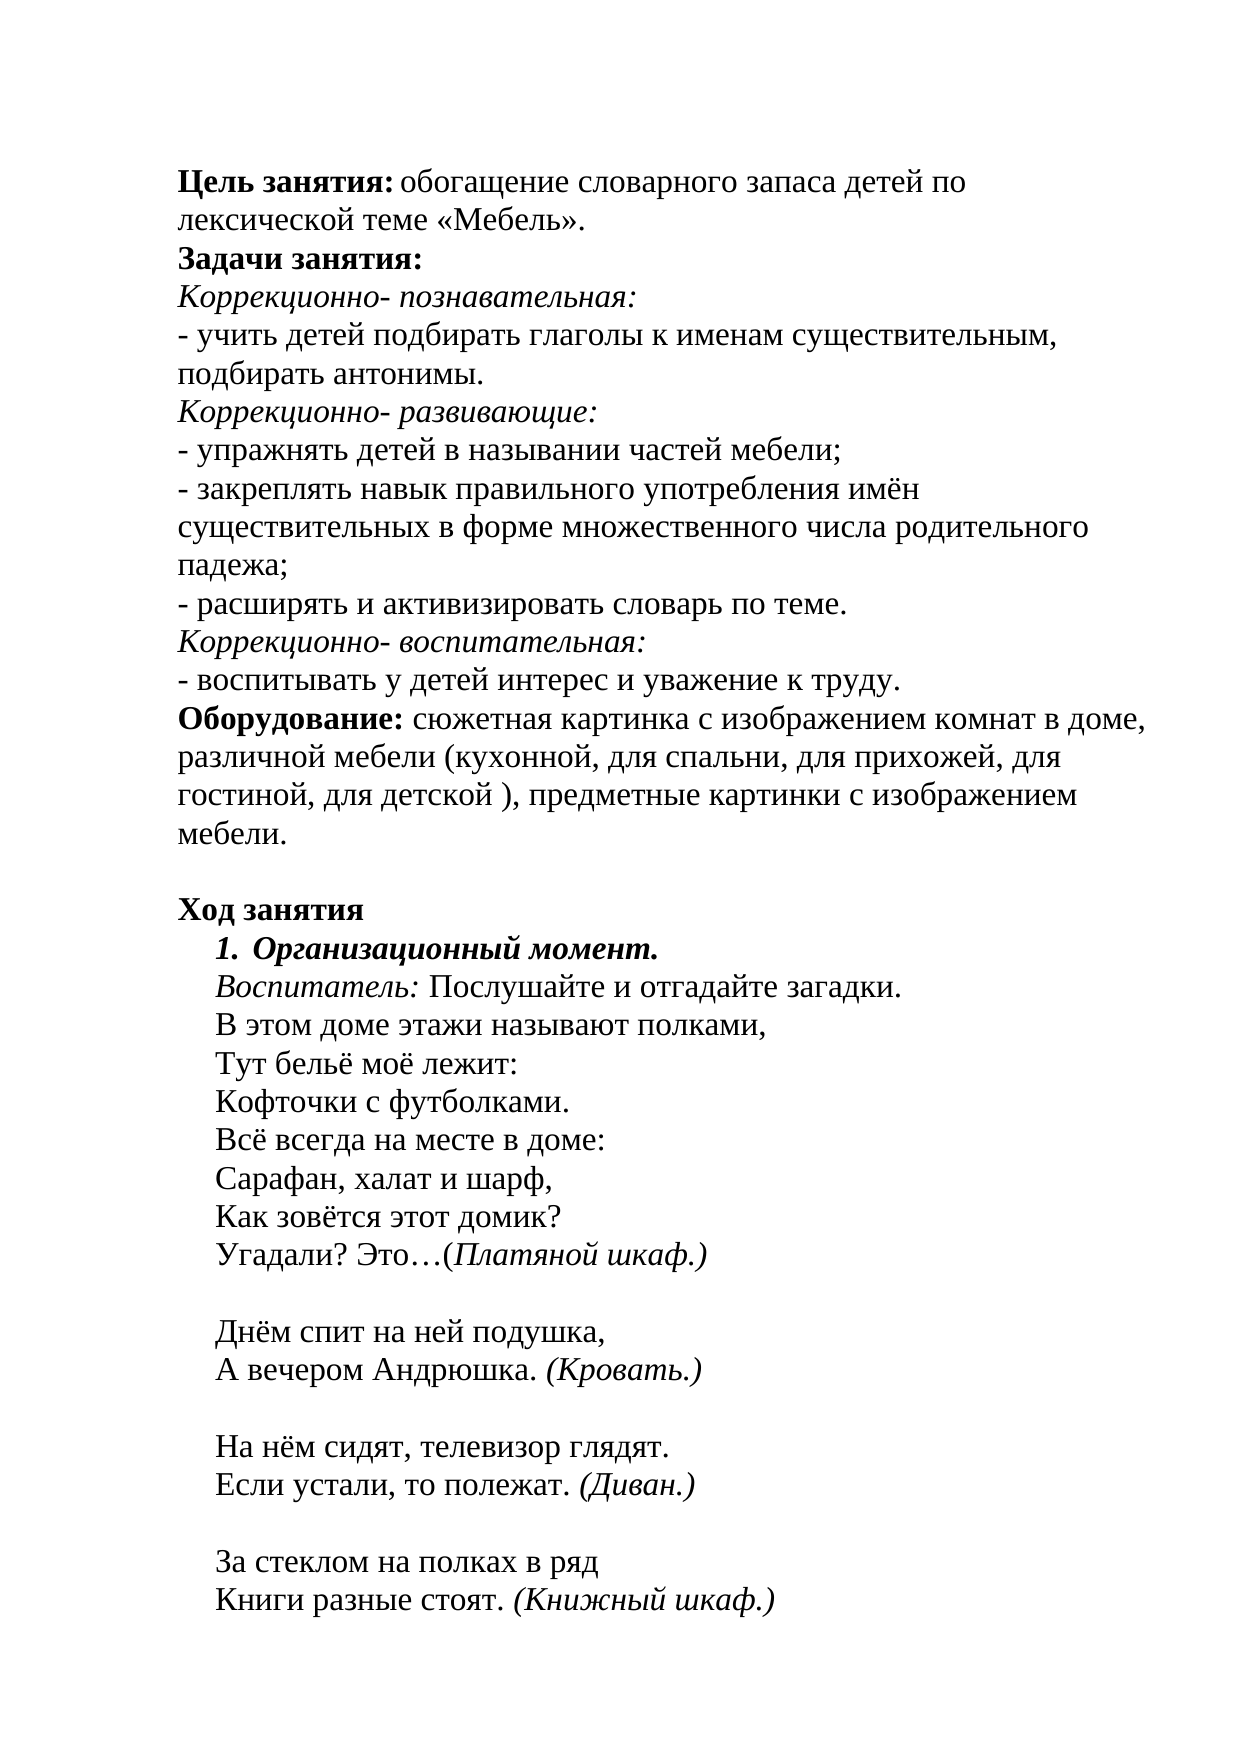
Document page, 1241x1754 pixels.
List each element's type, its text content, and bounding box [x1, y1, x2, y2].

text Угадали? Это…(Платяной шкаф.) [215, 1234, 1152, 1273]
text - воспитывать у детей интерес и уважение к труду. [177, 659, 1152, 698]
text А вечером Андрюшка. (Кровать.) [215, 1349, 1152, 1388]
text Коррекционно- познавательная: [177, 276, 1152, 314]
list Организационный момент. [215, 928, 1152, 966]
text - учить детей подбирать глаголы к именам существительным, подбирать антонимы. [177, 314, 1152, 391]
text Если устали, то полежат. (Диван.) [215, 1464, 1152, 1503]
text Ход занятия [177, 889, 1152, 928]
text Воспитатель: Послушайте и отгадайте загадки. [215, 966, 1152, 1004]
text Кофточки с футболками. [215, 1081, 1152, 1119]
text Цель занятия: обогащение словарного запаса детей по лексической теме «Мебель». [177, 161, 1152, 238]
text Как зовётся этот домик? [215, 1196, 1152, 1234]
text Днём спит на ней подушка, [215, 1311, 1152, 1349]
text Книги разные стоят. (Книжный шкаф.) [215, 1579, 1152, 1618]
text Коррекционно- воспитательная: [177, 621, 1152, 659]
text - закреплять навык правильного употребления имён существительных в форме множественного числа родительного падежа; [177, 468, 1152, 583]
text Коррекционно- развивающие: [177, 391, 1152, 429]
text Сарафан, халат и шарф, [215, 1158, 1152, 1196]
text На нём сидят, телевизор глядят. [215, 1426, 1152, 1464]
text - упражнять детей в назывании частей мебели; [177, 429, 1152, 468]
text Задачи занятия: [177, 238, 1152, 276]
text Тут бельё моё лежит: [215, 1043, 1152, 1081]
text За стеклом на полках в ряд [215, 1541, 1152, 1579]
text Всё всегда на месте в доме: [215, 1119, 1152, 1158]
text В этом доме этажи называют полками, [215, 1004, 1152, 1043]
text - расширять и активизировать словарь по теме. [177, 583, 1152, 621]
text Оборудование: сюжетная картинка с изображением комнат в доме, различной мебели (кухонной, для спальни, для прихожей, для гостиной, для детской ), предметные картинки с изображением мебели. [177, 698, 1152, 851]
